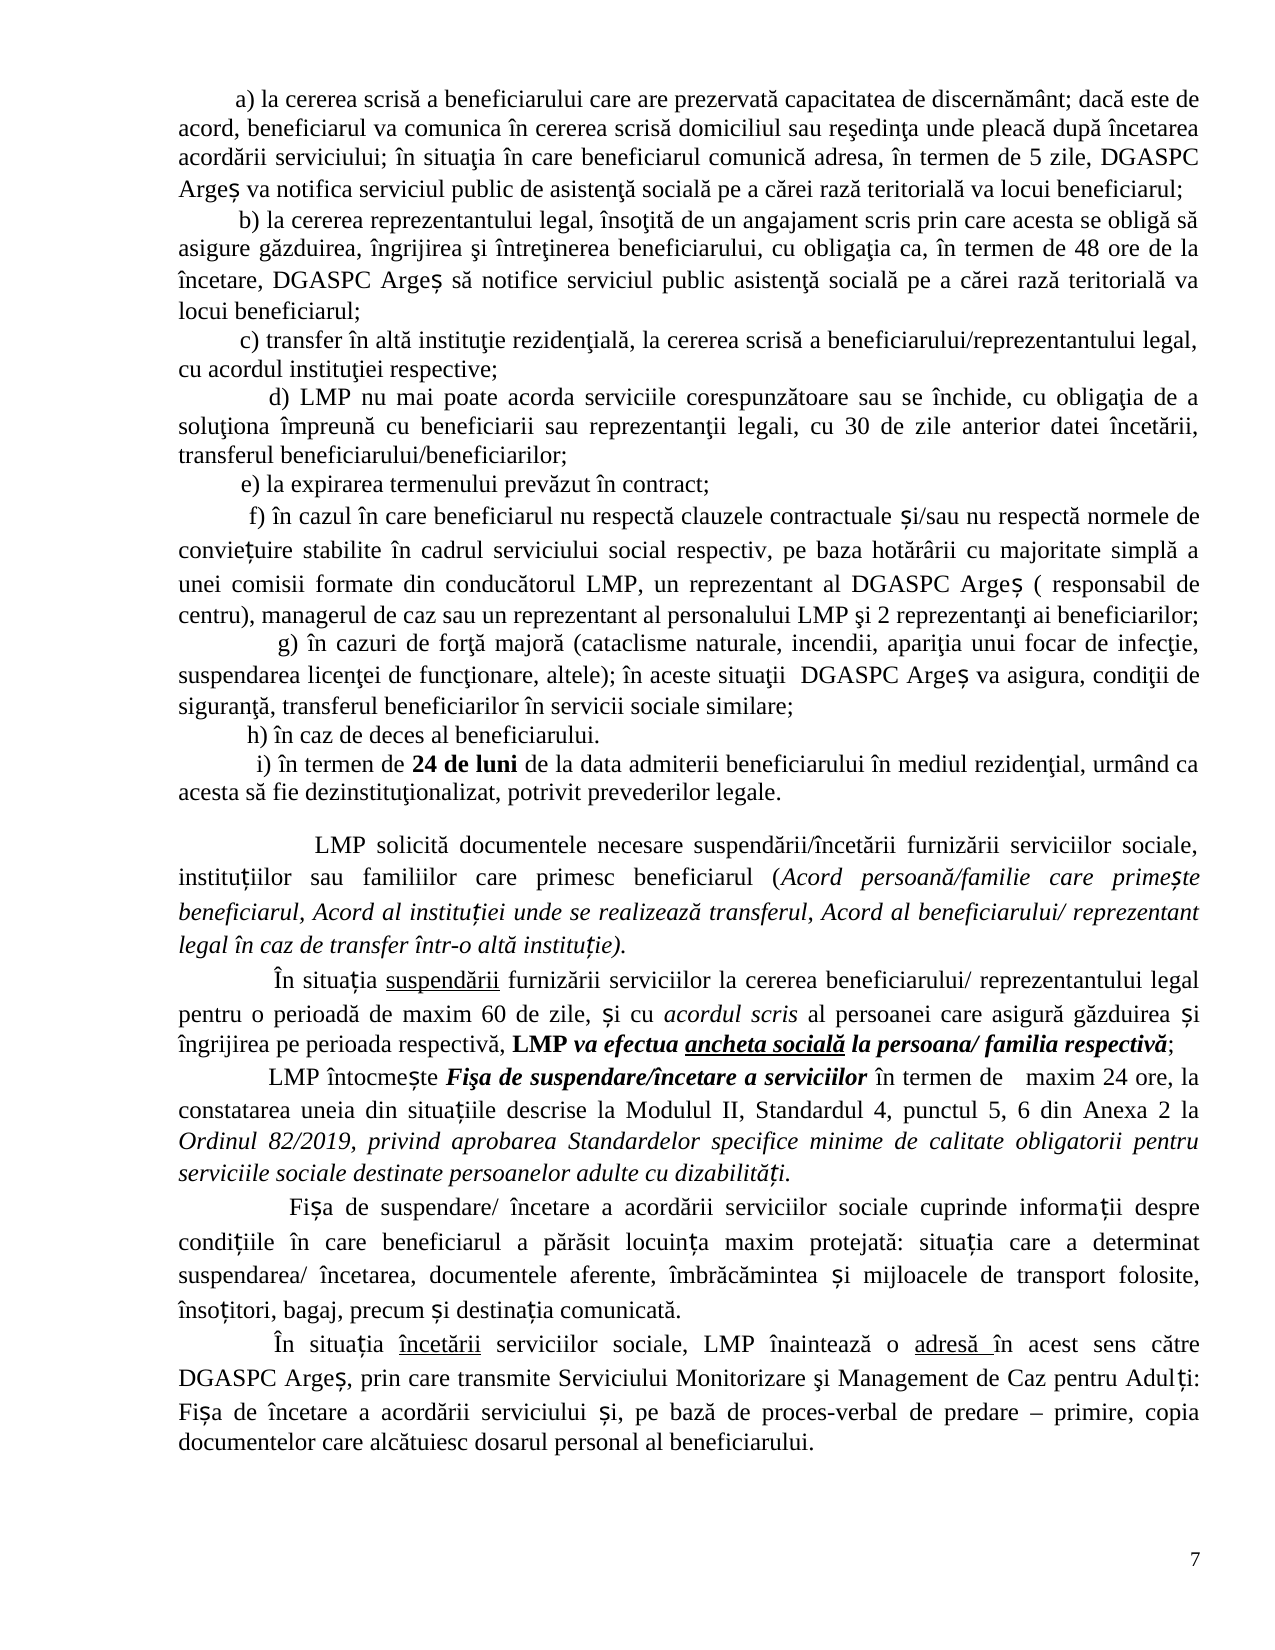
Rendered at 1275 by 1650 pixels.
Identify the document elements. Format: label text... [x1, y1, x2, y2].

text LMP întocmește Fişa de suspendare/încetare a serviciilor în termen de maxim 24 ore, la constatarea uneia din situațiile descrise la Modulul II, Standardul 4, punctul 5, 6 din Anexa 2 la Ordinul 82/2019, privind aprobarea Standardelor specifice minime de calitate obligatorii pentru serviciile sociale destinate persoanelor adulte cu dizabilități. [178, 1058, 1200, 1189]
text b) la cererea reprezentantului legal, însoţită de un angajament scris prin care acesta se obligă să asigure găzduirea, îngrijirea şi întreţinerea beneficiarului, cu obligaţia ca, în termen de 48 ore de la încetare, DGASPC Argeș să notifice serviciul public asistenţă socială pe a cărei rază teritorială va locui beneficiarul; [178, 205, 1200, 325]
text c) transfer în altă instituţie rezidenţială, la cererea scrisă a beneficiarului/reprezentantului legal, cu acordul instituţiei respective; [178, 325, 1200, 382]
text h) în caz de deces al beneficiarului. [178, 720, 1200, 749]
text a) la cererea scrisă a beneficiarului care are prezervată capacitatea de discernământ; dacă este de acord, beneficiarul va comunica în cererea scrisă domiciliul sau reşedinţa unde pleacă după încetarea acordării serviciului; în situaţia în care beneficiarul comunică adresa, în termen de 5 zile, DGASPC Argeș va notifica serviciul public de asistenţă socială pe a cărei rază teritorială va locui beneficiarul; [178, 84, 1200, 205]
text i) în termen de 24 de luni de la data admiterii beneficiarului în mediul rezidenţial, urmând ca acesta să fie dezinstituţionalizat, potrivit prevederilor legale. [178, 749, 1200, 806]
text În situația încetării serviciilor sociale, LMP înaintează o adresă în acest sens către DGASPC Argeș, prin care transmite Serviciului Monitorizare şi Management de Caz pentru Adulți: Fișa de încetare a acordării serviciului și, pe bază de proces-verbal de predare – primire, copia documentelor care alcătuiesc dosarul personal al beneficiarului. [178, 1325, 1200, 1456]
text În situația suspendării furnizării serviciilor la cererea beneficiarului/ reprezentantului legal pentru o perioadă de maxim 60 de zile, și cu acordul scris al persoanei care asigură găzduirea și îngrijirea pe perioada respectivă, LMP va efectua ancheta socială la persoana/ familia respectivă; [178, 961, 1200, 1058]
text d) LMP nu mai poate acorda serviciile corespunzătoare sau se închide, cu obligaţia de a soluţiona împreună cu beneficiarii sau reprezentanţii legali, cu 30 de zile anterior datei încetării, transferul beneficiarului/beneficiarilor; [178, 382, 1200, 469]
text e) la expirarea termenului prevăzut în contract; [178, 469, 1200, 497]
text f) în cazul în care beneficiarul nu respectă clauzele contractuale și/sau nu respectă normele de conviețuire stabilite în cadrul serviciului social respectiv, pe baza hotărârii cu majoritate simplă a unei comisii formate din conducătorul LMP, un reprezentant al DGASPC Argeș ( responsabil de centru), managerul de caz sau un reprezentant al personalului LMP şi 2 reprezentanţi ai beneficiarilor; [178, 497, 1200, 628]
text LMP solicită documentele necesare suspendării/încetării furnizării serviciilor sociale, instituțiilor sau familiilor care primesc beneficiarul (Acord persoană/familie care primește beneficiarul, Acord al instituției unde se realizează transferul, Acord al beneficiarului/ reprezentant legal în caz de transfer într-o altă instituție). [178, 830, 1200, 961]
text Fișa de suspendare/ încetare a acordării serviciilor sociale cuprinde informații despre condițiile în care beneficiarul a părăsit locuința maxim protejată: situația care a determinat suspendarea/ încetarea, documentele aferente, îmbrăcămintea și mijloacele de transport folosite, însoțitori, bagaj, precum și destinația comunicată. [178, 1189, 1200, 1325]
text g) în cazuri de forţă majoră (cataclisme naturale, incendii, apariţia unui focar de infecţie, suspendarea licenţei de funcţionare, altele); în aceste situaţii DGASPC Argeș va asigura, condiţii de siguranţă, transferul beneficiarilor în servicii sociale similare; [178, 628, 1200, 720]
